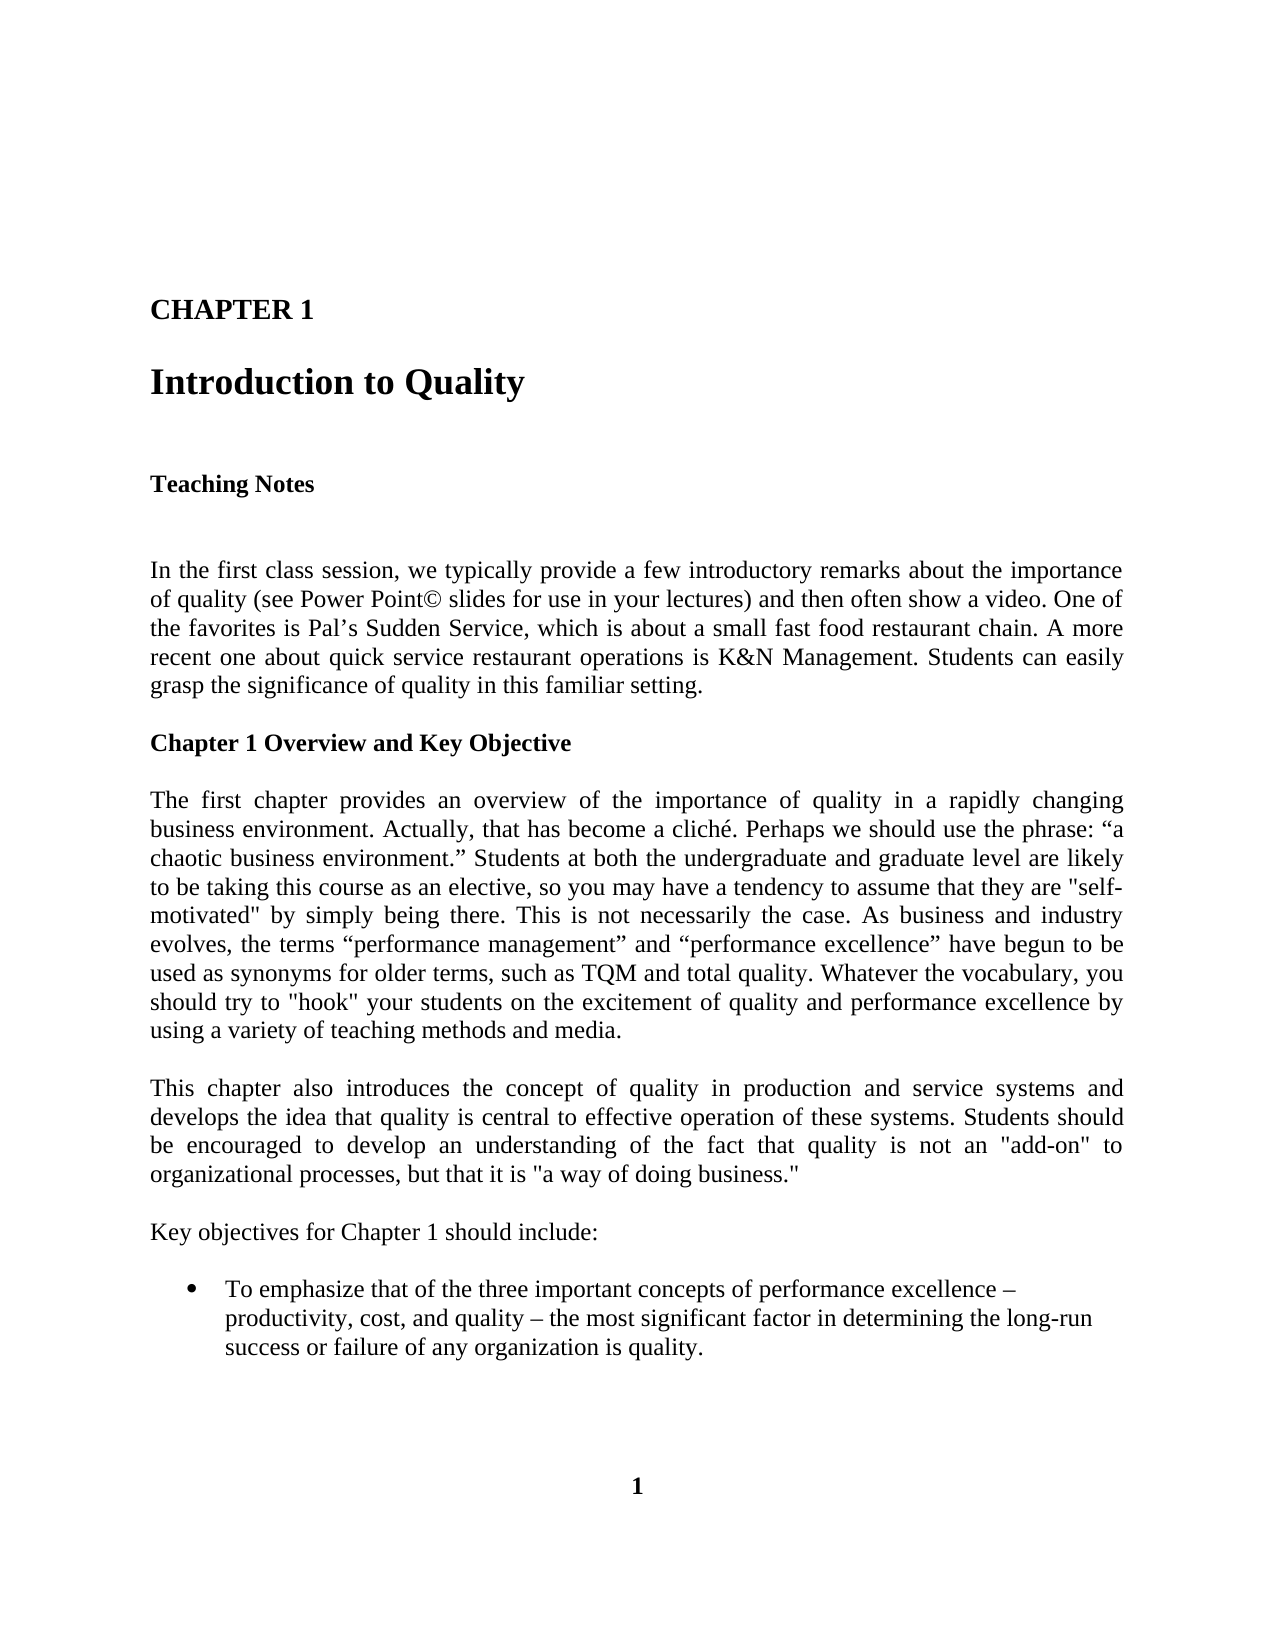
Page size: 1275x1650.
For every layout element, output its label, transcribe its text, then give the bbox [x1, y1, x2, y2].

list To emphasize that of the three important concepts of performance excellence – productivity, cost, and quality – the most significant factor in determining the long-run success or failure of any organization is quality. [187, 1274, 1125, 1361]
text Key objectives for Chapter 1 should include: [150, 1217, 1125, 1246]
text Chapter 1 Overview and Key Objective [150, 728, 1125, 757]
text Introduction to Quality [150, 359, 1125, 402]
text In the first class session, we typically provide a few introductory remarks about the importance of quality (see Power Point© slides for use in your lectures) and then often show a video. One of the favorites is Pal’s Sudden Service, which is about a small fast food restaurant chain. A more recent one about quick service restaurant operations is K&N Management. Students can easily grasp the significance of quality in this familiar setting. [150, 556, 1125, 699]
text This chapter also introduces the concept of quality in production and service systems and develops the idea that quality is central to effective operation of these systems. Students should be encouraged to develop an understanding of the fact that quality is not an "add-on" to organizational processes, but that it is "a way of doing business." [150, 1073, 1125, 1188]
text Teaching Notes [150, 469, 1125, 498]
text The first chapter provides an overview of the importance of quality in a rapidly changing business environment. Actually, that has become a cliché. Perhaps we should use the phrase: “a chaotic business environment.” Students at both the undergraduate and graduate level are likely to be taking this course as an elective, so you may have a tendency to assume that they are "self-motivated" by simply being there. This is not necessarily the case. As business and industry evolves, the terms “performance management” and “performance excellence” have begun to be used as synonyms for older terms, such as TQM and total quality. Whatever the vocabulary, you should try to "hook" your students on the excitement of quality and performance excellence by using a variety of teaching methods and media. [150, 786, 1125, 1044]
text CHAPTER 1 [150, 292, 1125, 326]
